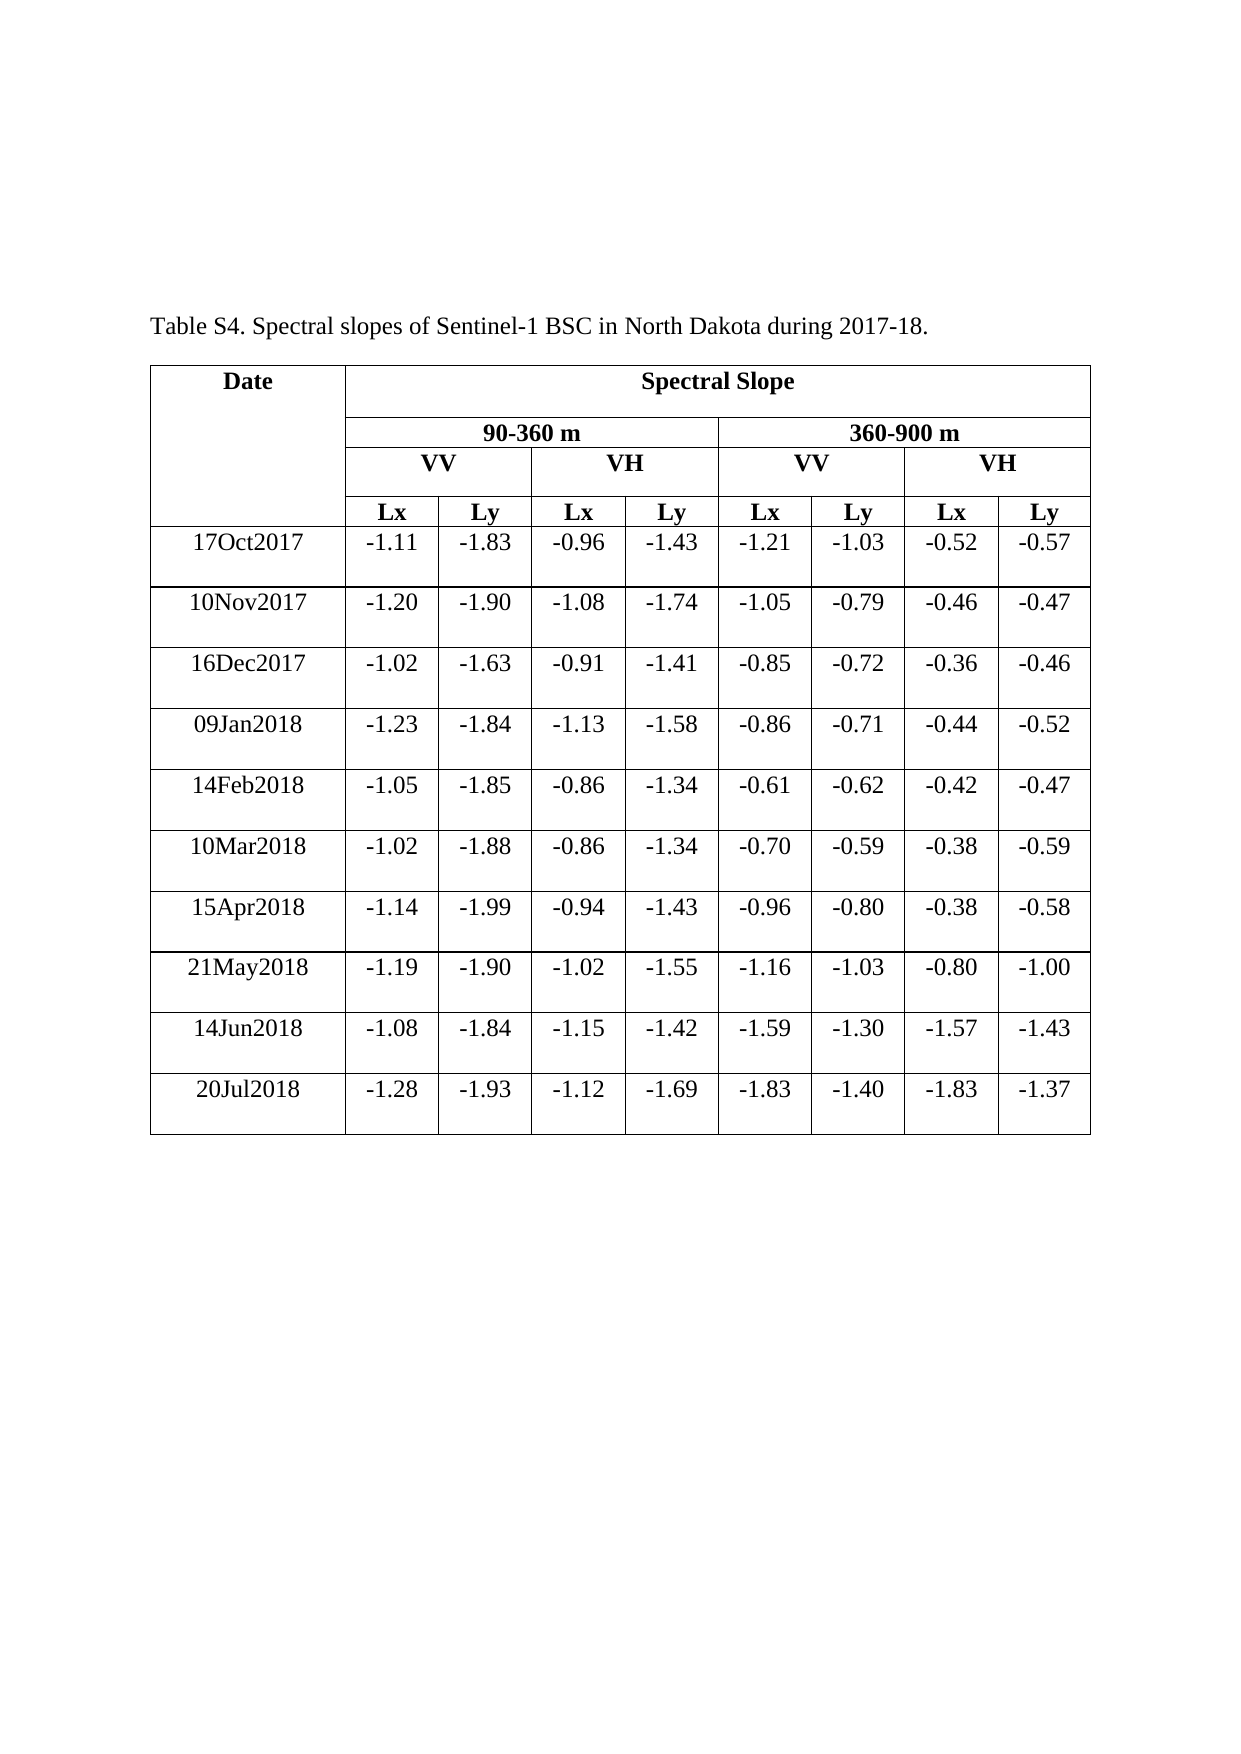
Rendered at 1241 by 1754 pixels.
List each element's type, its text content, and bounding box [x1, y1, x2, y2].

table_cell -0.58 [999, 892, 1090, 951]
table_cell VV [719, 448, 904, 496]
table_cell -1.57 [905, 1013, 998, 1073]
table_cell -1.14 [346, 892, 438, 951]
table_cell -1.83 [439, 527, 531, 586]
table_cell 16Dec2017 [151, 648, 345, 708]
table_cell -0.70 [719, 831, 811, 891]
table_cell -1.40 [812, 1074, 904, 1134]
table_cell -1.37 [999, 1074, 1090, 1134]
table_cell -0.80 [905, 953, 998, 1012]
table_cell -1.83 [719, 1074, 811, 1134]
table_cell -0.96 [719, 892, 811, 951]
table_cell -0.80 [812, 892, 904, 951]
table_cell -1.90 [439, 588, 531, 647]
table_cell -1.19 [346, 953, 438, 1012]
table_cell -1.08 [532, 588, 625, 647]
table_cell -0.38 [905, 831, 998, 891]
table_cell -0.57 [999, 527, 1090, 586]
table_cell 17Oct2017 [151, 527, 345, 586]
table_cell -0.86 [719, 709, 811, 769]
table_cell Lx [346, 497, 438, 526]
table_cell -1.58 [626, 709, 718, 769]
table_cell -1.08 [346, 1013, 438, 1073]
table_cell -1.02 [346, 648, 438, 708]
text Table S4. Spectral slopes of Sentinel-1 BSC in North Dakota during 2017-18. [150, 311, 1090, 340]
table_cell -1.03 [812, 953, 904, 1012]
table_cell -0.59 [999, 831, 1090, 891]
table_cell -1.20 [346, 588, 438, 647]
table_cell -1.11 [346, 527, 438, 586]
table_cell VH [905, 448, 1090, 496]
table_cell -1.28 [346, 1074, 438, 1134]
table_cell Ly [812, 497, 904, 526]
table_header Date [151, 366, 345, 526]
table_cell -1.34 [626, 770, 718, 830]
table_cell Ly [439, 497, 531, 526]
table_cell -1.74 [626, 588, 718, 647]
table_cell -0.86 [532, 831, 625, 891]
table_cell -0.59 [812, 831, 904, 891]
table_cell VH [532, 448, 718, 496]
table_cell 09Jan2018 [151, 709, 345, 769]
table_cell -1.88 [439, 831, 531, 891]
table_cell Lx [719, 497, 811, 526]
table_cell -0.44 [905, 709, 998, 769]
table_cell -1.02 [532, 953, 625, 1012]
table_cell -0.38 [905, 892, 998, 951]
table_cell -0.85 [719, 648, 811, 708]
table_header Spectral Slope [346, 366, 1090, 417]
table_cell -1.55 [626, 953, 718, 1012]
table_cell -1.12 [532, 1074, 625, 1134]
table_cell -0.86 [532, 770, 625, 830]
table_cell -0.47 [999, 770, 1090, 830]
table_cell 14Jun2018 [151, 1013, 345, 1073]
table_cell -1.41 [626, 648, 718, 708]
table_cell -0.47 [999, 588, 1090, 647]
table_cell -1.83 [905, 1074, 998, 1134]
table_cell -0.71 [812, 709, 904, 769]
table_cell -1.16 [719, 953, 811, 1012]
table_cell 14Feb2018 [151, 770, 345, 830]
table_cell -1.99 [439, 892, 531, 951]
table_cell -1.84 [439, 1013, 531, 1073]
table_cell Ly [626, 497, 718, 526]
table_cell -0.46 [999, 648, 1090, 708]
table_cell -0.96 [532, 527, 625, 586]
table_cell -0.52 [905, 527, 998, 586]
table_cell 90-360 m [346, 418, 718, 447]
table_cell -1.42 [626, 1013, 718, 1073]
table_cell -1.23 [346, 709, 438, 769]
table_cell -1.03 [812, 527, 904, 586]
table_cell -1.59 [719, 1013, 811, 1073]
table_cell -1.05 [719, 588, 811, 647]
table_cell 15Apr2018 [151, 892, 345, 951]
table_cell 10Nov2017 [151, 588, 345, 647]
table_cell -0.61 [719, 770, 811, 830]
table_cell Lx [532, 497, 625, 526]
table_cell -0.94 [532, 892, 625, 951]
table_cell -1.63 [439, 648, 531, 708]
table_cell -1.84 [439, 709, 531, 769]
table_cell Ly [999, 497, 1090, 526]
table_cell -0.79 [812, 588, 904, 647]
table_cell -0.46 [905, 588, 998, 647]
table_cell -0.72 [812, 648, 904, 708]
table_cell -0.62 [812, 770, 904, 830]
table_cell -1.02 [346, 831, 438, 891]
table_cell -1.13 [532, 709, 625, 769]
table_cell -0.42 [905, 770, 998, 830]
table_cell -0.36 [905, 648, 998, 708]
table_cell -1.21 [719, 527, 811, 586]
table_cell 21May2018 [151, 953, 345, 1012]
table_cell -1.90 [439, 953, 531, 1012]
table_cell -1.93 [439, 1074, 531, 1134]
table_cell -1.00 [999, 953, 1090, 1012]
table_cell 20Jul2018 [151, 1074, 345, 1134]
table_cell -1.43 [626, 527, 718, 586]
table_cell 10Mar2018 [151, 831, 345, 891]
table_cell -0.91 [532, 648, 625, 708]
table_cell -0.52 [999, 709, 1090, 769]
table_cell -1.85 [439, 770, 531, 830]
table_cell -1.34 [626, 831, 718, 891]
table_cell -1.05 [346, 770, 438, 830]
table_cell -1.43 [999, 1013, 1090, 1073]
table_cell -1.43 [626, 892, 718, 951]
table_cell VV [346, 448, 531, 496]
table_cell -1.69 [626, 1074, 718, 1134]
table_cell -1.15 [532, 1013, 625, 1073]
table_cell -1.30 [812, 1013, 904, 1073]
table_cell 360-900 m [719, 418, 1090, 447]
table_cell Lx [905, 497, 998, 526]
